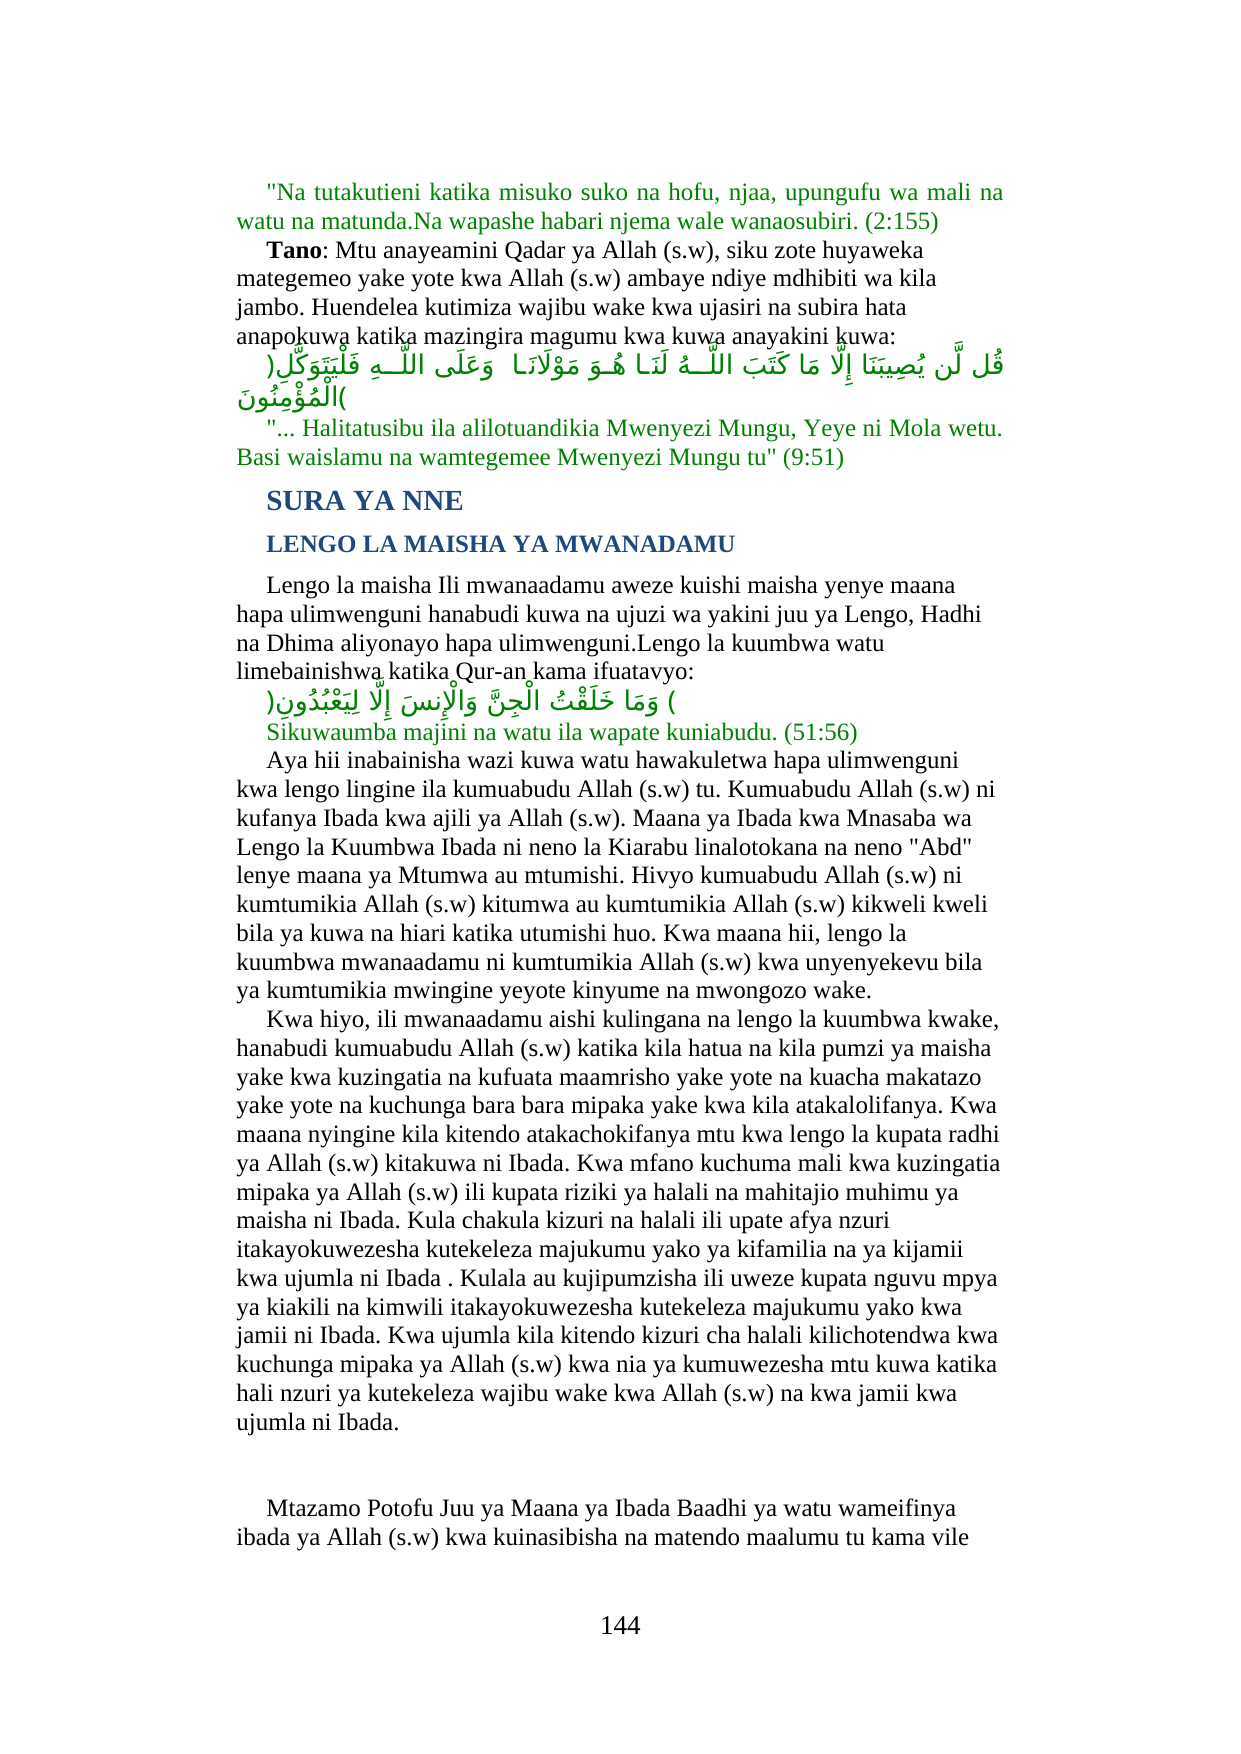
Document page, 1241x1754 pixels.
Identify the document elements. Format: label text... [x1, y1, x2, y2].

text ﴿قُل لَّن يُصِيبَنَا إِلَّا مَا كَتَبَ اللَّـهُ لَنَا هُوَ مَوْلَانَا وَعَلَى اللَّـهِ فَلْيَتَوَكَّلِ الْمُؤْمِنُونَ﴾ [236, 350, 1004, 413]
text Aya hii inabainisha wazi kuwa watu hawakuletwa hapa ulimwenguni kwa lengo lingine ila kumuabudu Allah (s.w) tu. Kumuabudu Allah (s.w) ni kufanya Ibada kwa ajili ya Allah (s.w). Maana ya Ibada kwa Mnasaba wa Lengo la Kuumbwa Ibada ni neno la Kiarabu linalotokana na neno "Abd" lenye maana ya Mtumwa au mtumishi. Hivyo kumuabudu Allah (s.w) ni kumtumikia Allah (s.w) kitumwa au kumtumikia Allah (s.w) kikweli kweli bila ya kuwa na hiari katika utumishi huo. Kwa maana hii, lengo la kuumbwa mwanaadamu ni kumtumikia Allah (s.w) kwa unyenyekevu bila ya kumtumikia mwingine yeyote kinyume na mwongozo wake. [236, 745, 1004, 1004]
text ﴿وَمَا خَلَقْتُ الْجِنَّ وَالْإِنسَ إِلَّا لِيَعْبُدُونِ ﴾ [236, 685, 1004, 717]
subtitle SURA YA NNE [236, 483, 1004, 516]
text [236, 1493, 1004, 1550]
text "... Halitatusibu ila alilotuandikia Mwenyezi Mungu, Yeye ni Mola wetu. Basi waislamu na wamtegemee Mwenyezi Mungu tu" (9:51) [236, 413, 1004, 470]
text Lengo la maisha Ili mwanaadamu aweze kuishi maisha yenye maana hapa ulimwenguni hanabudi kuwa na ujuzi wa yakini juu ya Lengo, Hadhi na Dhima aliyonayo hapa ulimwenguni.Lengo la kuumbwa watu limebainishwa katika Qur-an kama ifuatavyo: [236, 570, 1004, 685]
text Kwa hiyo, ili mwanaadamu aishi kulingana na lengo la kuumbwa kwake, hanabudi kumuabudu Allah (s.w) katika kila hatua na kila pumzi ya maisha yake kwa kuzingatia na kufuata maamrisho yake yote na kuacha makatazo yake yote na kuchunga bara bara mipaka yake kwa kila atakalolifanya. Kwa maana nyingine kila kitendo atakachokifanya mtu kwa lengo la kupata radhi ya Allah (s.w) kitakuwa ni Ibada. Kwa mfano kuchuma mali kwa kuzingatia mipaka ya Allah (s.w) ili kupata riziki ya halali na mahitajio muhimu ya maisha ni Ibada. Kula chakula kizuri na halali ili upate afya nzuri itakayokuwezesha kutekeleza majukumu yako ya kifamilia na ya kijamii kwa ujumla ni Ibada . Kulala au kujipumzisha ili uweze kupata nguvu mpya ya kiakili na kimwili itakayokuwezesha kutekeleza majukumu yako kwa jamii ni Ibada. Kwa ujumla kila kitendo kizuri cha halali kilichotendwa kwa kuchunga mipaka ya Allah (s.w) kwa nia ya kumuwezesha mtu kuwa katika hali nzuri ya kutekeleza wajibu wake kwa Allah (s.w) na kwa jamii kwa ujumla ni Ibada. [236, 1004, 1004, 1435]
subtitle LENGO LA MAISHA YA MWANADAMU [236, 529, 1004, 558]
text Tano: Mtu anayeamini Qadar ya Allah (s.w), siku zote huyaweka mategemeo yake yote kwa Allah (s.w) ambaye ndiye mdhibiti wa kila jambo. Huendelea kutimiza wajibu wake kwa ujasiri na subira hata anapokuwa katika mazingira magumu kwa kuwa anayakini kuwa: [236, 235, 1004, 350]
text Sikuwaumba majini na watu ila wapate kuniabudu. (51:56) [236, 717, 1004, 745]
text "Na tutakutieni katika misuko suko na hofu, njaa, upungufu wa mali na watu na matunda.Na wapashe habari njema wale wanaosubiri. (2:155) [236, 177, 1004, 235]
